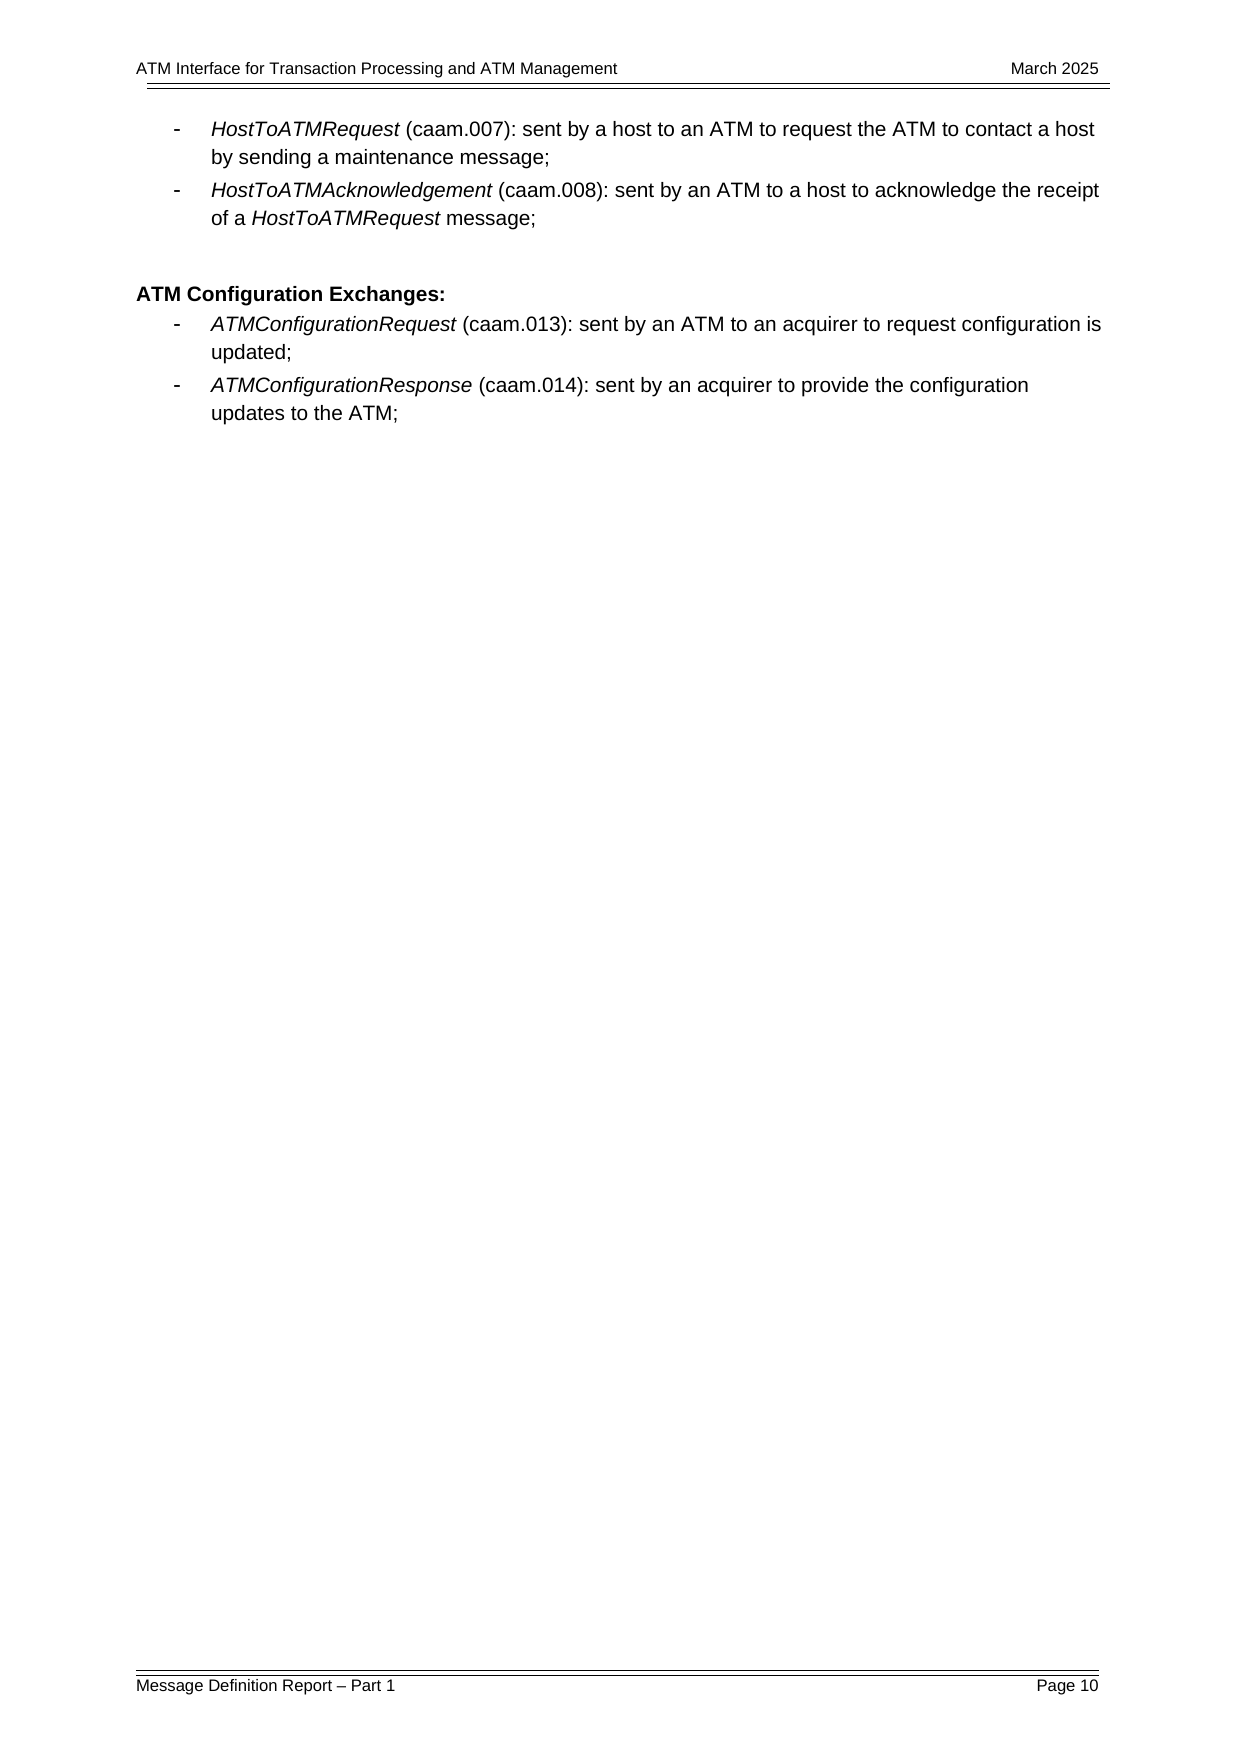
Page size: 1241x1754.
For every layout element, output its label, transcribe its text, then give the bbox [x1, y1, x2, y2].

list ATMConfigurationResponse (caam.014): sent by an acquirer to provide the configuration updates to the ATM; [173, 373, 1104, 425]
list HostToATMRequest (caam.007): sent by a host to an ATM to request the ATM to contact a host by sending a maintenance message; [173, 117, 1104, 168]
text ATM Configuration Exchanges: [136, 282, 1104, 306]
list ATMConfigurationRequest (caam.013): sent by an ATM to an acquirer to request configuration is updated; [173, 312, 1104, 363]
list HostToATMAcknowledgement (caam.008): sent by an ATM to a host to acknowledge the receipt of a HostToATMRequest message; [173, 178, 1104, 230]
